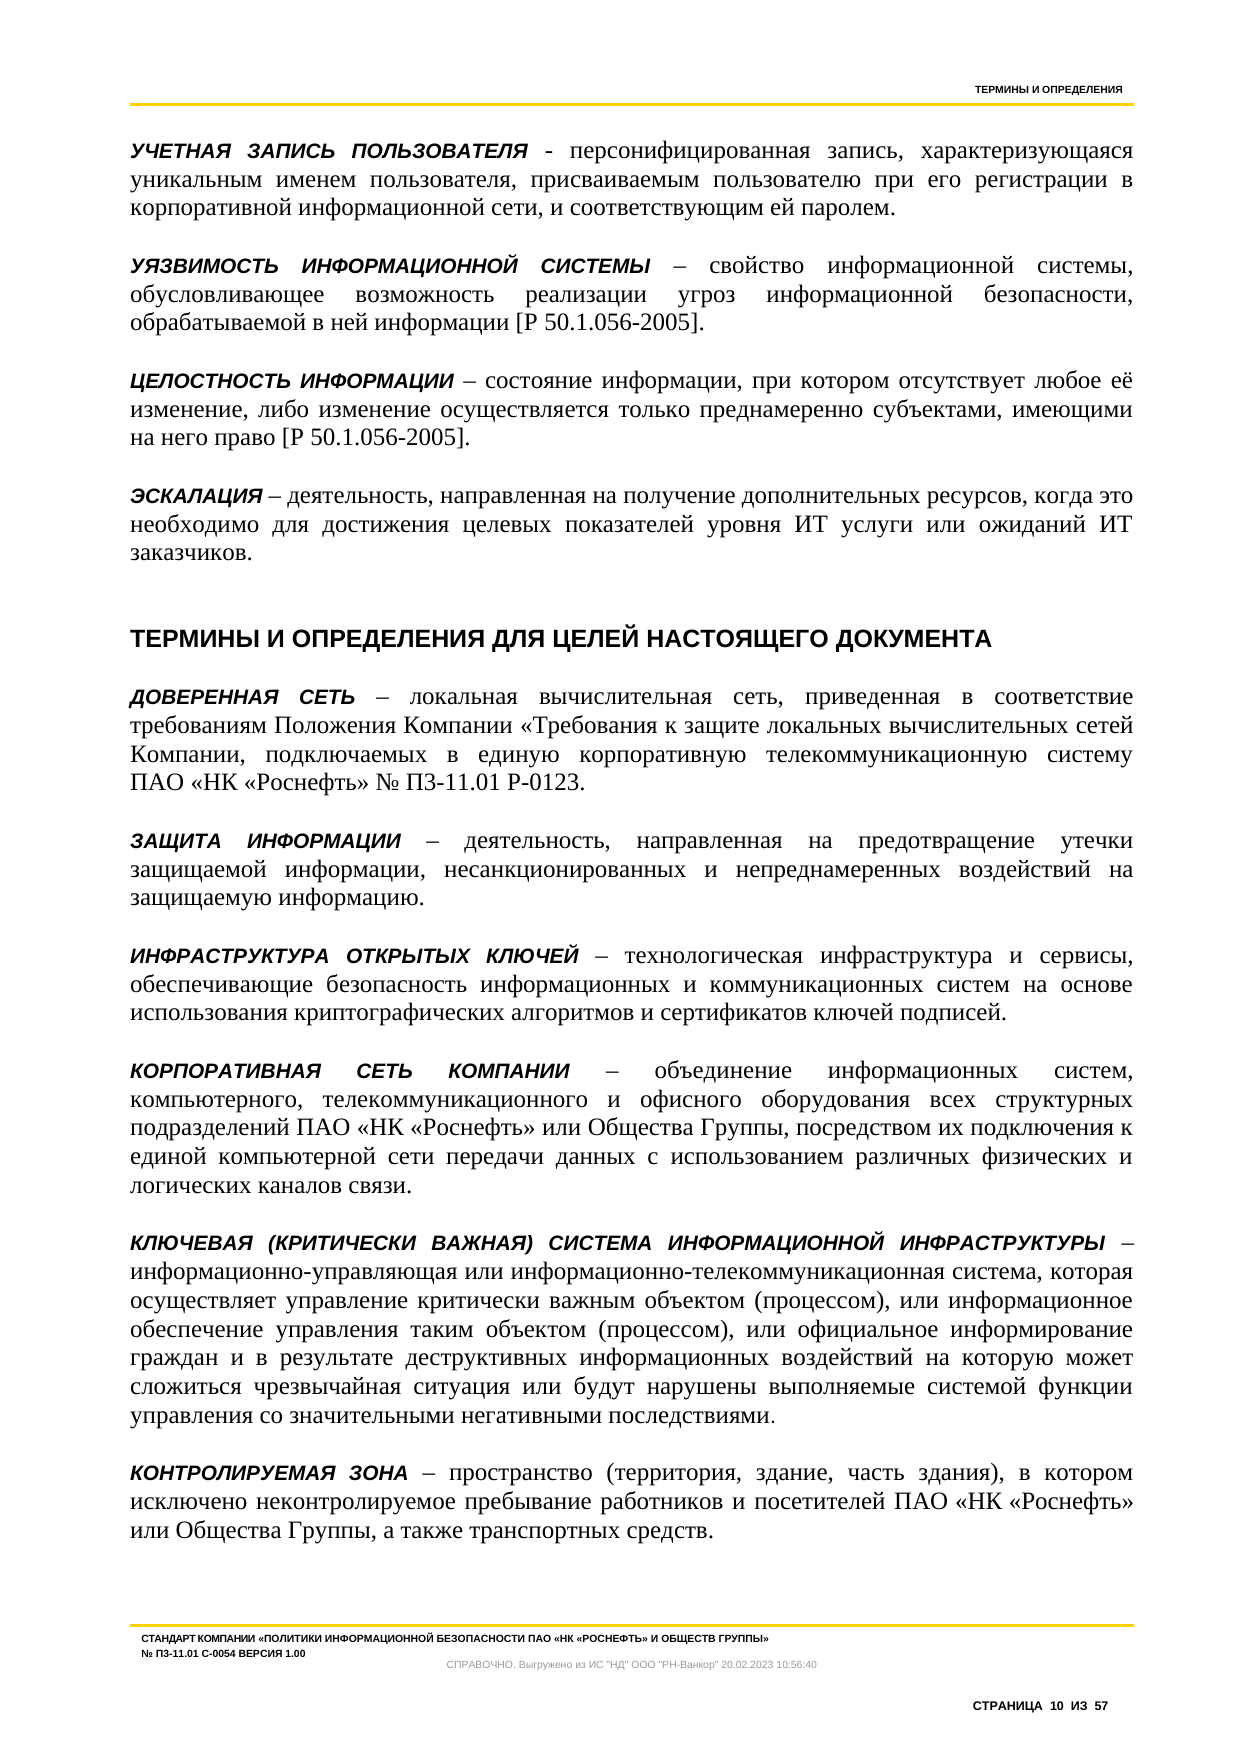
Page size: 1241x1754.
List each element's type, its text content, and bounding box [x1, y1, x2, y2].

text КОРПОРАТИВНАЯ СЕТЬ Компании – объединение информационных систем, компьютерного, телекоммуникационного и офисного оборудования всех структурных подразделений ПАО «НК «Роснефть» или Общества Группы, посредством их подключения к единой компьютерной сети передачи данных с использованием различных физических и логических каналов связи. [130, 1055, 1134, 1199]
text УЧЕТНАЯ ЗАПИСЬ ПОЛЬЗОВАТЕЛЯ - персонифицированная запись, характеризующаяся уникальным именем пользователя, присваиваемым пользователю при его регистрации в корпоративной информационной сети, и соответствующим ей паролем. [130, 135, 1134, 221]
text Защита информации – деятельность, направленная на предотвращение утечки защищаемой информации, несанкционированных и непреднамеренных воздействий на защищаемую информацию. [130, 825, 1134, 911]
text Уязвимость информационной системы – свойство информационной системы, обусловливающее возможность реализации угроз информационной безопасности, обрабатываемой в ней информации [Р 50.1.056-2005]. [130, 250, 1134, 336]
text ЦЕЛОСТНОСТЬ ИНФОРМАЦИИ – состояние информации, при котором отсутствует любое её изменение, либо изменение осуществляется только преднамеренно субъектами, имеющими на него право [Р 50.1.056-2005]. [130, 365, 1134, 451]
text ТЕРМИНЫ И ОПРЕДЕЛЕНИЯ ДЛЯ ЦЕЛЕЙ НАСТОЯЩЕГО ДОКУМЕНТА [130, 624, 1134, 652]
text Ключевая (критически важная) система информационной инфраструктуры – информационно-управляющая или информационно-телекоммуникационная система, которая осуществляет управление критически важным объектом (процессом), или информационное обеспечение управления таким объектом (процессом), или официальное информирование граждан и в результате деструктивных информационных воздействий на которую может сложиться чрезвычайная ситуация или будут нарушены выполняемые системой функции управления со значительными негативными последствиями. [130, 1227, 1134, 1429]
text КОНТРОЛИРУЕМАЯ ЗОНА – пространство (территория, здание, часть здания), в котором исключено неконтролируемое пребывание работников и посетителей ПАО «НК «Роснефть» или Общества Группы, а также транспортных средств. [130, 1457, 1134, 1544]
text ДОВЕРЕННАЯ СЕТЬ – локальная вычислительная сеть, приведенная в соответствие требованиям Положения Компании «Требования к защите локальных вычислительных сетей Компании, подключаемых в единую корпоративную телекоммуникационную систему ПАО «НК «Роснефть» № П3-11.01 Р-0123. [130, 681, 1134, 796]
text Эскалация – деятельность, направленная на получение дополнительных ресурсов, когда это необходимо для достижения целевых показателей уровня ИТ услуги или ожиданий ИТ заказчиков. [130, 480, 1134, 566]
text ИНФРАСТРУКТУРА ОТКРЫТЫХ КЛЮЧЕЙ – технологическая инфраструктура и сервисы, обеспечивающие безопасность информационных и коммуникационных систем на основе использования криптографических алгоритмов и сертификатов ключей подписей. [130, 940, 1134, 1026]
